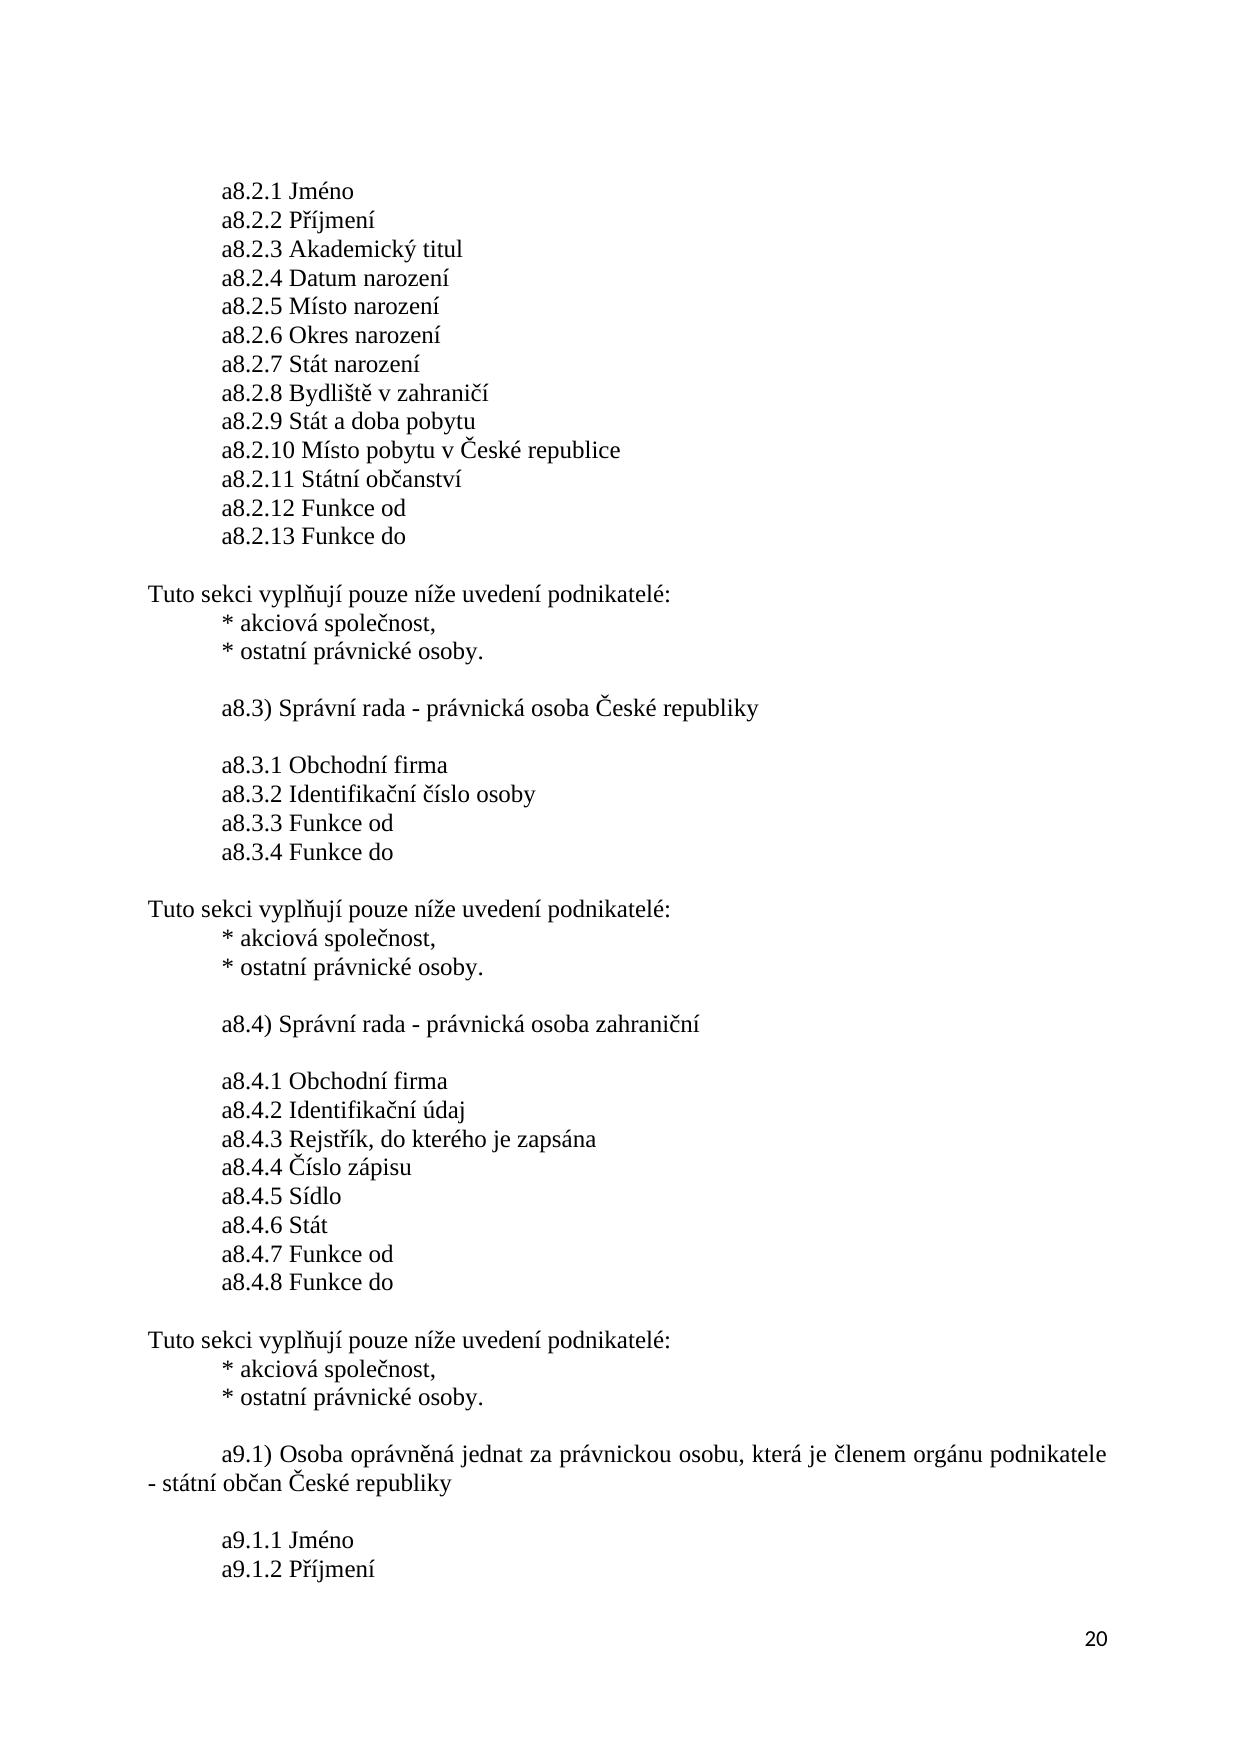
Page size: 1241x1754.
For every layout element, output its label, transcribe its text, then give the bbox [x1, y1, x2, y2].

text a8.4.6 Stát [148, 1210, 1107, 1239]
text a8.4.5 Sídlo [148, 1181, 1107, 1210]
text a8.3.3 Funkce od [148, 808, 1107, 837]
text * akciová společnost, [148, 608, 1107, 636]
text a8.4.7 Funkce od [148, 1239, 1107, 1267]
text a8.4.1 Obchodní firma [148, 1066, 1107, 1095]
text a9.1.1 Jméno [148, 1525, 1107, 1554]
text a8.2.10 Místo pobytu v České republice [148, 435, 1107, 464]
text a8.2.2 Příjmení [148, 205, 1107, 234]
text a8.2.7 Stát narození [148, 349, 1107, 378]
text * akciová společnost, [148, 1354, 1107, 1382]
text * akciová společnost, [148, 923, 1107, 952]
text a8.2.12 Funkce od [148, 493, 1107, 521]
text a8.2.9 Stát a doba pobytu [148, 406, 1107, 435]
text * ostatní právnické osoby. [148, 952, 1107, 981]
text a8.4.3 Rejstřík, do kterého je zapsána [148, 1124, 1107, 1152]
text a8.4.2 Identifikační údaj [148, 1095, 1107, 1124]
text a8.4.8 Funkce do [148, 1267, 1107, 1296]
text a8.3.4 Funkce do [148, 837, 1107, 866]
text Tuto sekci vyplňují pouze níže uvedení podnikatelé: [148, 579, 1107, 608]
text * ostatní právnické osoby. [148, 636, 1107, 665]
text a9.1.2 Příjmení [148, 1554, 1107, 1583]
text a8.2.5 Místo narození [148, 291, 1107, 320]
text a8.2.4 Datum narození [148, 263, 1107, 291]
text a8.2.6 Okres narození [148, 320, 1107, 349]
text a8.2.13 Funkce do [148, 521, 1107, 550]
text a8.4) Správní rada - právnická osoba zahraniční [148, 1009, 1107, 1037]
text a8.2.1 Jméno [148, 176, 1107, 205]
text * ostatní právnické osoby. [148, 1382, 1107, 1411]
text a8.3.1 Obchodní firma [148, 751, 1107, 779]
text a8.2.3 Akademický titul [148, 234, 1107, 263]
text a8.2.11 Státní občanství [148, 464, 1107, 493]
text a9.1) Osoba oprávněná jednat za právnickou osobu, která je členem orgánu podnikatele - státní občan České republiky [148, 1439, 1107, 1497]
text a8.4.4 Číslo zápisu [148, 1152, 1107, 1181]
text a8.3.2 Identifikační číslo osoby [148, 779, 1107, 808]
text Tuto sekci vyplňují pouze níže uvedení podnikatelé: [148, 1325, 1107, 1354]
text a8.3) Správní rada - právnická osoba České republiky [148, 693, 1107, 722]
text Tuto sekci vyplňují pouze níže uvedení podnikatelé: [148, 894, 1107, 923]
text a8.2.8 Bydliště v zahraničí [148, 378, 1107, 406]
